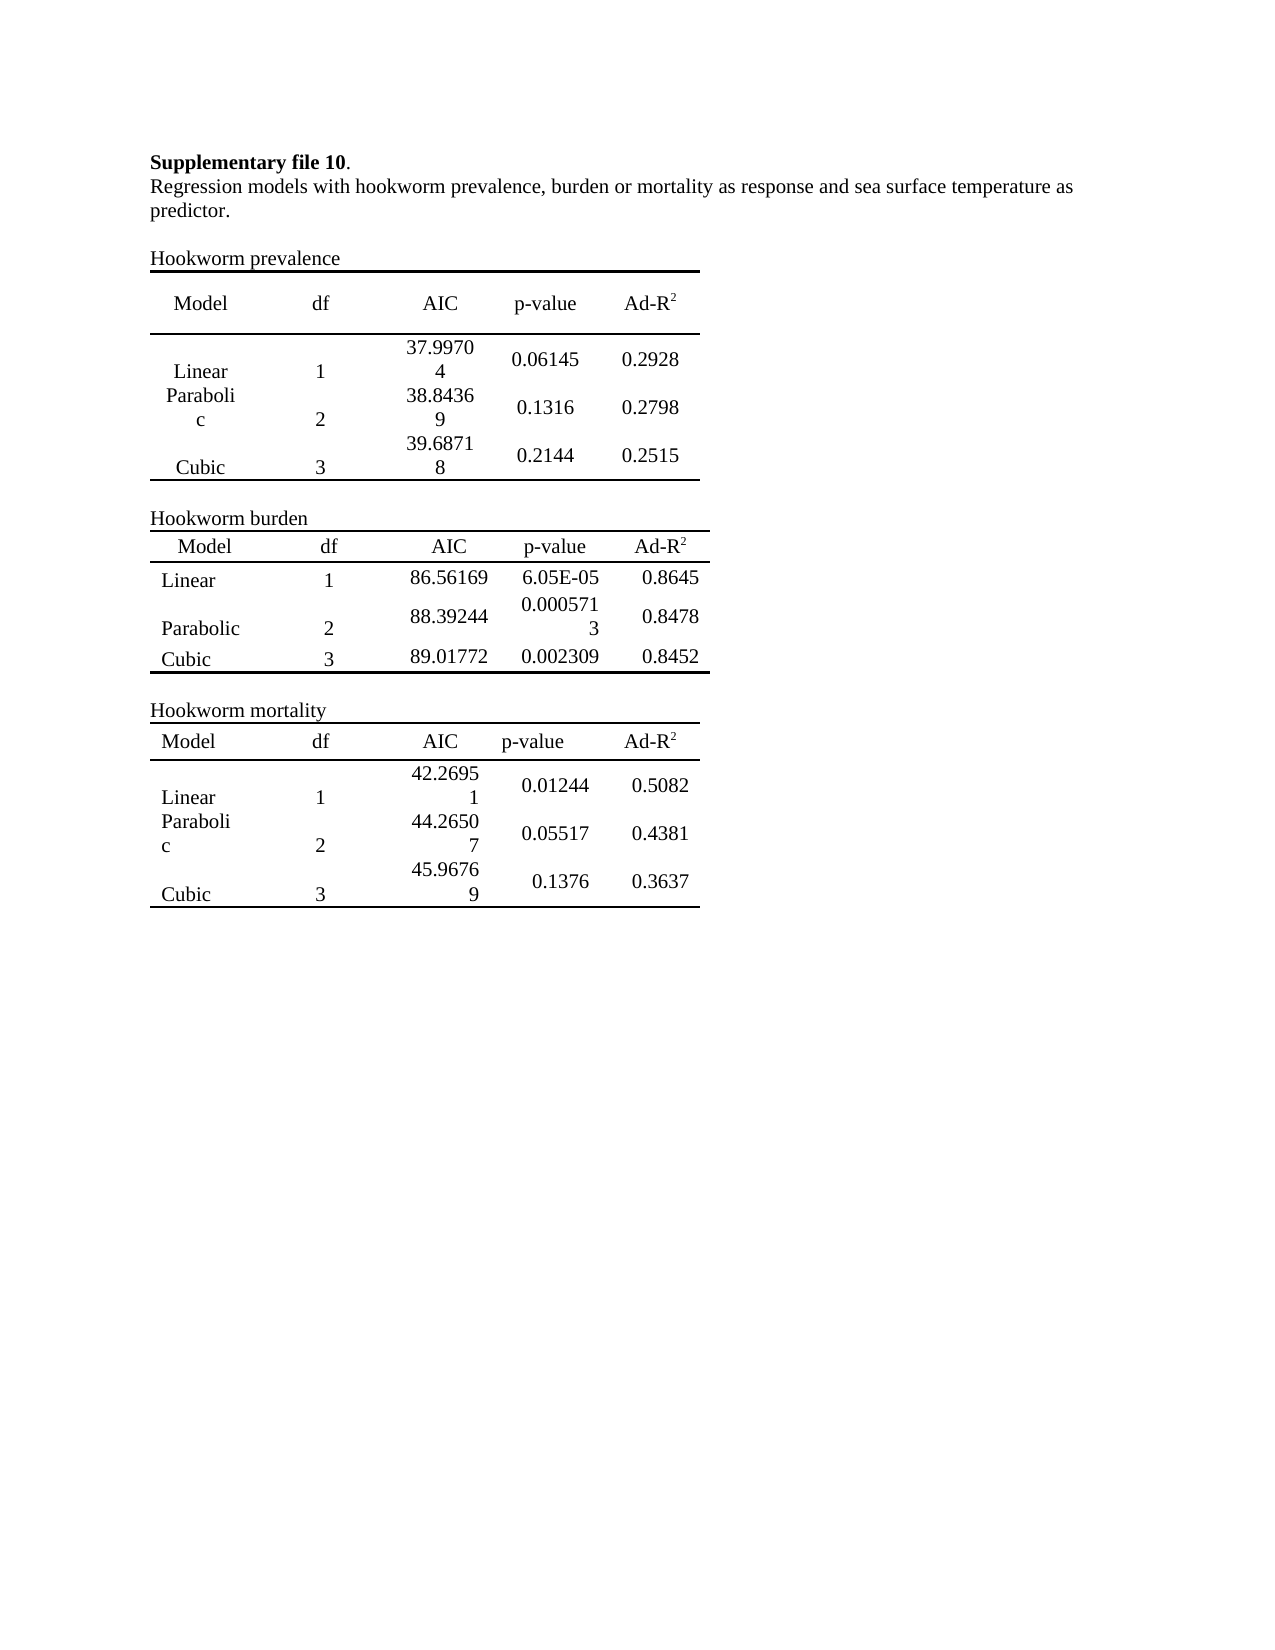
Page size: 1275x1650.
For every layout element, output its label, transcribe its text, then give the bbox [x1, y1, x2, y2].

table_cell Cubic [150, 858, 251, 906]
table_cell 0.2798 [600, 383, 700, 431]
table_cell 88.39244 [399, 592, 499, 640]
table_cell 1 [251, 761, 390, 809]
table_cell 0.05517 [490, 809, 600, 857]
table_header Model [150, 273, 251, 333]
table_header Model [150, 724, 251, 759]
table_cell 0.2928 [600, 335, 700, 383]
table_header df [259, 532, 399, 561]
table_cell Parabolic [150, 592, 259, 640]
table_header p-value [490, 273, 600, 333]
table_header p-value [499, 532, 610, 561]
text Supplementary file 10. [150, 150, 1125, 174]
table_cell Linear [150, 563, 259, 592]
table_cell 3 [259, 640, 399, 671]
text Hookworm burden [150, 505, 1125, 529]
table_cell Parabolic [150, 383, 251, 431]
table_header df [251, 273, 390, 333]
table_cell 38.84369 [390, 383, 490, 431]
table_cell 3 [251, 858, 390, 906]
table_header Ad-R2 [600, 273, 700, 333]
text Hookworm mortality [150, 697, 1125, 722]
table_cell 0.06145 [490, 335, 600, 383]
table_header Ad-R2 [610, 532, 710, 561]
table_cell 0.0005713 [499, 592, 610, 640]
table_cell 37.99704 [390, 335, 490, 383]
table_header AIC [390, 273, 490, 333]
table_cell 0.5082 [600, 761, 700, 809]
table_cell 0.8645 [610, 563, 710, 592]
table_cell 2 [259, 592, 399, 640]
table_cell 86.56169 [399, 563, 499, 592]
table_cell 0.1316 [490, 383, 600, 431]
table_cell 44.26507 [390, 809, 490, 857]
table_cell 0.3637 [600, 858, 700, 906]
table_cell 0.2515 [600, 431, 700, 479]
table_header p-value [490, 724, 600, 759]
table_cell 0.8452 [610, 640, 710, 671]
text Regression models with hookworm prevalence, burden or mortality as response and sea surface temperature as predictor. [150, 174, 1125, 222]
table_cell 42.26951 [390, 761, 490, 809]
table_cell Cubic [150, 640, 259, 671]
table_header Ad-R2 [600, 724, 700, 759]
text Hookworm prevalence [150, 246, 1125, 270]
table_cell Parabolic [150, 809, 251, 857]
table_cell 89.01772 [399, 640, 499, 671]
table_cell 45.96769 [390, 858, 490, 906]
table_cell Linear [150, 761, 251, 809]
table_cell 0.8478 [610, 592, 710, 640]
table_cell 0.2144 [490, 431, 600, 479]
table_cell 39.68718 [390, 431, 490, 479]
table_cell 1 [259, 563, 399, 592]
table_cell 2 [251, 383, 390, 431]
table_cell 2 [251, 809, 390, 857]
table_cell 1 [251, 335, 390, 383]
table_cell Cubic [150, 431, 251, 479]
table_header df [251, 724, 390, 759]
table_cell 0.4381 [600, 809, 700, 857]
table_cell 0.1376 [490, 858, 600, 906]
table_cell 0.002309 [499, 640, 610, 671]
table_header Model [150, 532, 259, 561]
table_cell 0.01244 [490, 761, 600, 809]
table_header AIC [399, 532, 499, 561]
table_cell 3 [251, 431, 390, 479]
table_header AIC [390, 724, 490, 759]
table_cell 6.05E-05 [499, 563, 610, 592]
table_cell Linear [150, 335, 251, 383]
